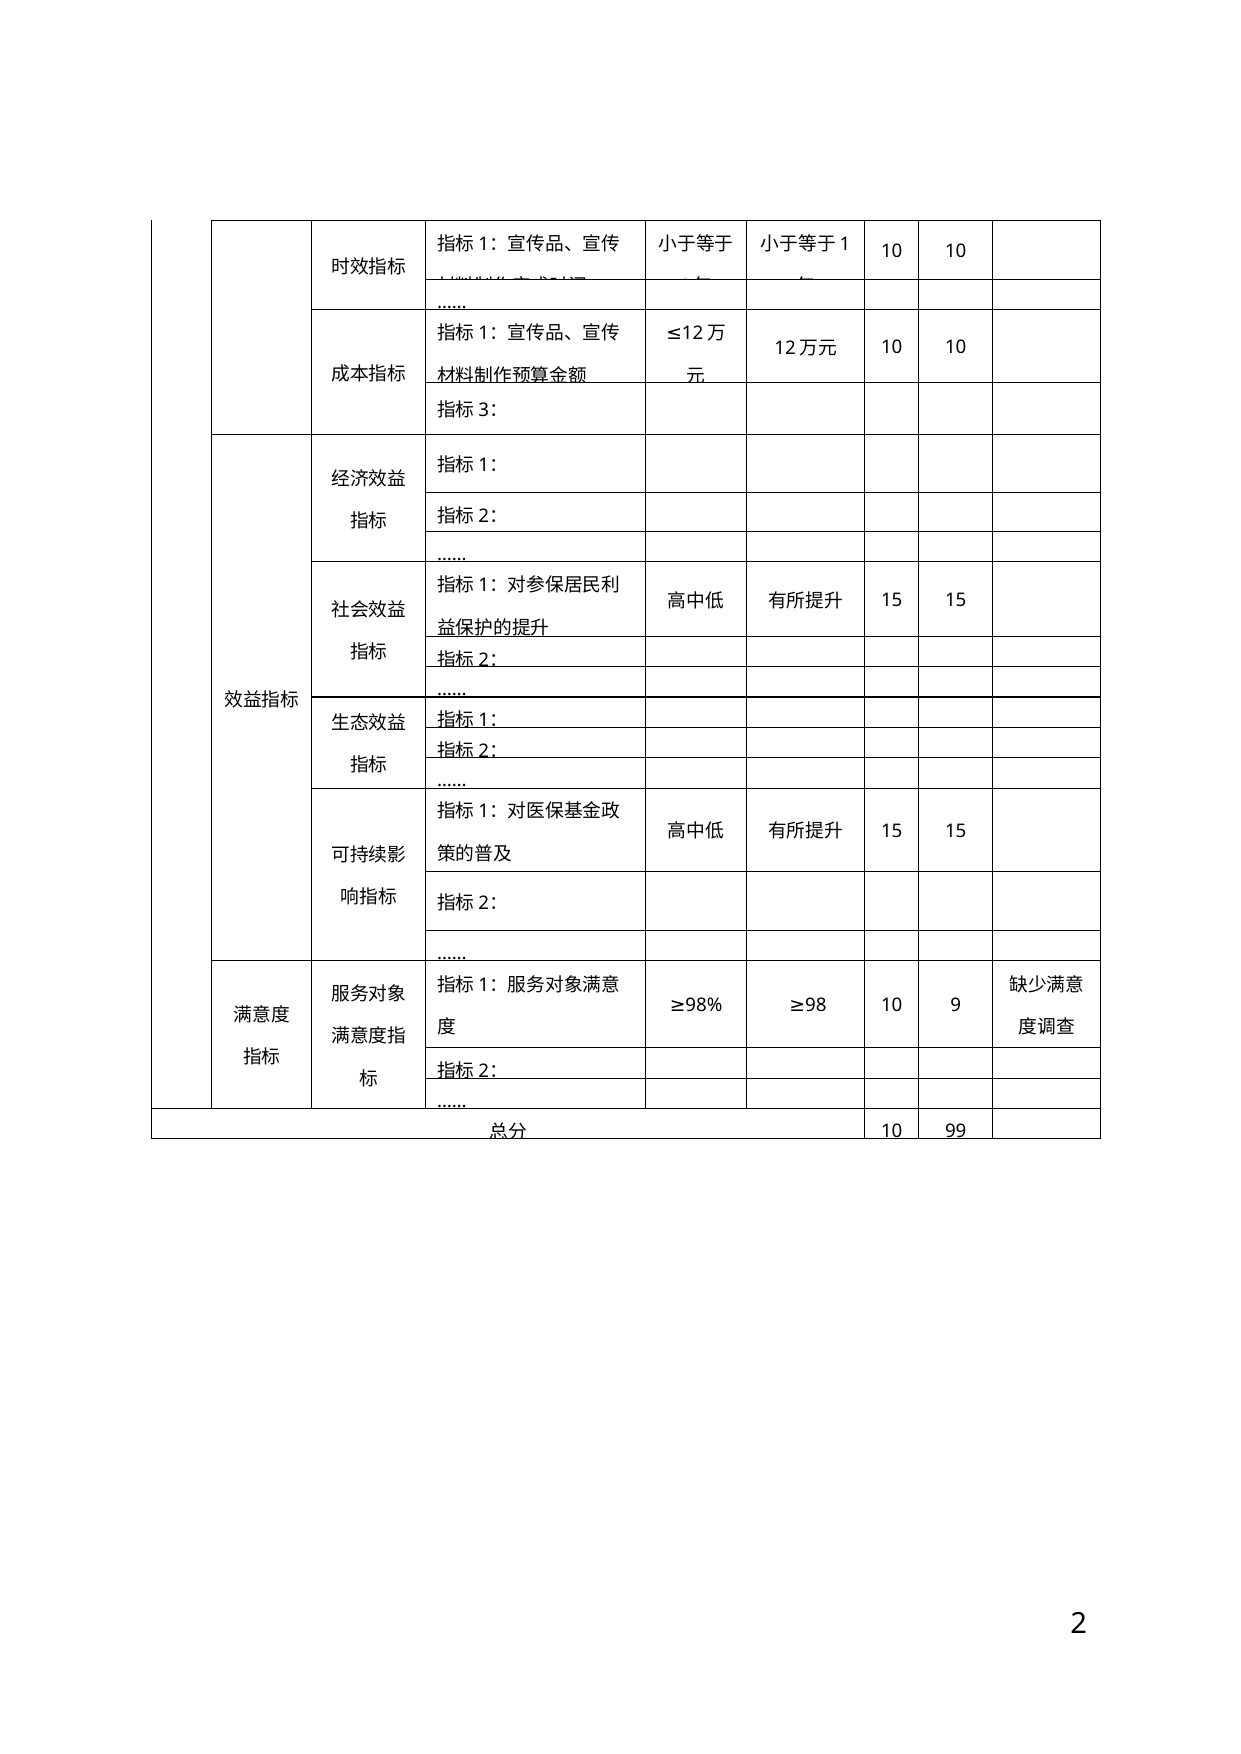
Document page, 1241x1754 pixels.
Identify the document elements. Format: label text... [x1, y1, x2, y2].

table_cell 10 [865, 310, 918, 382]
table_cell 指标2： [426, 1048, 645, 1077]
table_cell [919, 493, 992, 531]
table_cell 可持续影响指标 [312, 789, 425, 960]
table_cell [646, 280, 746, 309]
table_cell 10 [919, 310, 992, 382]
table_cell [865, 931, 918, 960]
table_cell [993, 758, 1100, 787]
table_cell [919, 435, 992, 492]
table_cell 总分 [152, 1109, 864, 1138]
table_cell [993, 532, 1100, 561]
table_cell 10 [865, 961, 918, 1047]
table_cell 指标1：对参保居民利益保护的提升 [426, 562, 645, 636]
table_cell 缺少满意度调查 [993, 961, 1100, 1047]
table_cell [747, 728, 864, 757]
table_cell [919, 1048, 992, 1077]
table_cell …… [426, 1079, 645, 1108]
table_cell [865, 493, 918, 531]
table_cell 生态效益 指标 [312, 698, 425, 787]
table_cell [993, 221, 1100, 279]
table_cell [747, 532, 864, 561]
table_cell [865, 280, 918, 309]
table_cell [865, 1079, 918, 1108]
table_cell [646, 698, 746, 727]
table_cell [919, 280, 992, 309]
table_cell 指标1： [426, 698, 645, 727]
table_cell …… [426, 758, 645, 787]
table_cell [865, 532, 918, 561]
table_cell 指标1：对医保基金政策的普及 [426, 789, 645, 871]
table_cell [865, 872, 918, 930]
table_cell [865, 383, 918, 434]
table_cell [646, 435, 746, 492]
table_cell [646, 637, 746, 666]
table_cell [646, 383, 746, 434]
table_cell 12万元 [747, 310, 864, 382]
table_cell [747, 931, 864, 960]
table_cell [747, 698, 864, 727]
table_cell [747, 872, 864, 930]
table_cell 小于等于1年 [646, 221, 746, 279]
table_cell [919, 872, 992, 930]
table_cell [747, 493, 864, 531]
table_cell 15 [865, 789, 918, 871]
table_cell 15 [919, 789, 992, 871]
table_cell 指标1：宣传品、宣传材料制作预算金额 [426, 310, 645, 382]
table_cell 10 [865, 221, 918, 279]
table_cell [919, 667, 992, 696]
table_cell 99 [919, 1109, 992, 1138]
table_cell 指标2： [426, 728, 645, 757]
table_cell 有所提升 [747, 789, 864, 871]
table_cell [646, 872, 746, 930]
table_cell 15 [865, 562, 918, 636]
table_cell [646, 493, 746, 531]
table_cell ≥98 [747, 961, 864, 1047]
table_cell 服务对象满意度指标 [312, 961, 425, 1108]
table_cell 15 [919, 562, 992, 636]
table_cell [646, 532, 746, 561]
table_cell [747, 667, 864, 696]
table_cell 指标1：宣传品、宣传材料制作完成时间 [426, 221, 645, 279]
table_cell [865, 1048, 918, 1077]
table_cell [865, 435, 918, 492]
table_cell 9 [919, 961, 992, 1047]
table_cell [919, 728, 992, 757]
table_cell 指标2： [426, 872, 645, 930]
table_cell 小于等于1年 [747, 221, 864, 279]
table_cell …… [426, 280, 645, 309]
table_cell ≤12万元 [646, 310, 746, 382]
table_cell [993, 872, 1100, 930]
table_cell [646, 667, 746, 696]
table_cell [865, 698, 918, 727]
table_cell …… [426, 931, 645, 960]
table_cell 经济效益 指标 [312, 435, 425, 561]
table_cell [993, 931, 1100, 960]
table_cell [747, 1079, 864, 1108]
table_cell 10 [919, 221, 992, 279]
table_cell 高中低 [646, 562, 746, 636]
table_cell [993, 637, 1100, 666]
table_cell 指标1： [426, 435, 645, 492]
table_cell [747, 637, 864, 666]
table_cell [993, 435, 1100, 492]
table_cell [747, 383, 864, 434]
table_cell 时效指标 [312, 221, 425, 309]
table_cell 满意度 指标 [212, 961, 311, 1108]
table_cell …… [426, 667, 645, 696]
table_cell [646, 728, 746, 757]
table_cell [919, 637, 992, 666]
table_cell [993, 789, 1100, 871]
table_cell [865, 758, 918, 787]
table_cell [646, 1079, 746, 1108]
table_cell ≥98% [646, 961, 746, 1047]
table_cell [993, 1109, 1100, 1138]
table_cell [865, 637, 918, 666]
table_cell …… [426, 532, 645, 561]
table_cell [919, 931, 992, 960]
table_cell [993, 1079, 1100, 1108]
table_cell [646, 1048, 746, 1077]
table_cell 指标2： [426, 493, 645, 531]
table_cell 有所提升 [747, 562, 864, 636]
table_cell [747, 280, 864, 309]
table_cell [993, 383, 1100, 434]
table_cell [919, 383, 992, 434]
table_cell 社会效益 指标 [312, 562, 425, 696]
table_cell 指标3： [426, 383, 645, 434]
table_cell [747, 758, 864, 787]
table_cell 成本指标 [312, 310, 425, 434]
table_cell [865, 728, 918, 757]
table_cell [747, 435, 864, 492]
table_cell [993, 562, 1100, 636]
table_cell [993, 1048, 1100, 1077]
table_cell 高中低 [646, 789, 746, 871]
table_cell [919, 698, 992, 727]
table_cell [993, 728, 1100, 757]
table_cell 指标2： [426, 637, 645, 666]
table_cell 1000 [865, 1109, 918, 1138]
table_cell [646, 931, 746, 960]
table_cell 效益指标 [212, 435, 311, 960]
table_cell [919, 758, 992, 787]
table_cell [646, 758, 746, 787]
table_cell [993, 667, 1100, 696]
table_cell [919, 532, 992, 561]
table_cell [865, 667, 918, 696]
table_cell [993, 310, 1100, 382]
table_cell [993, 280, 1100, 309]
table_cell [993, 493, 1100, 531]
table_cell [919, 1079, 992, 1108]
table_cell 指标1：服务对象满意度 [426, 961, 645, 1047]
table_cell [747, 1048, 864, 1077]
table_cell [993, 698, 1100, 727]
